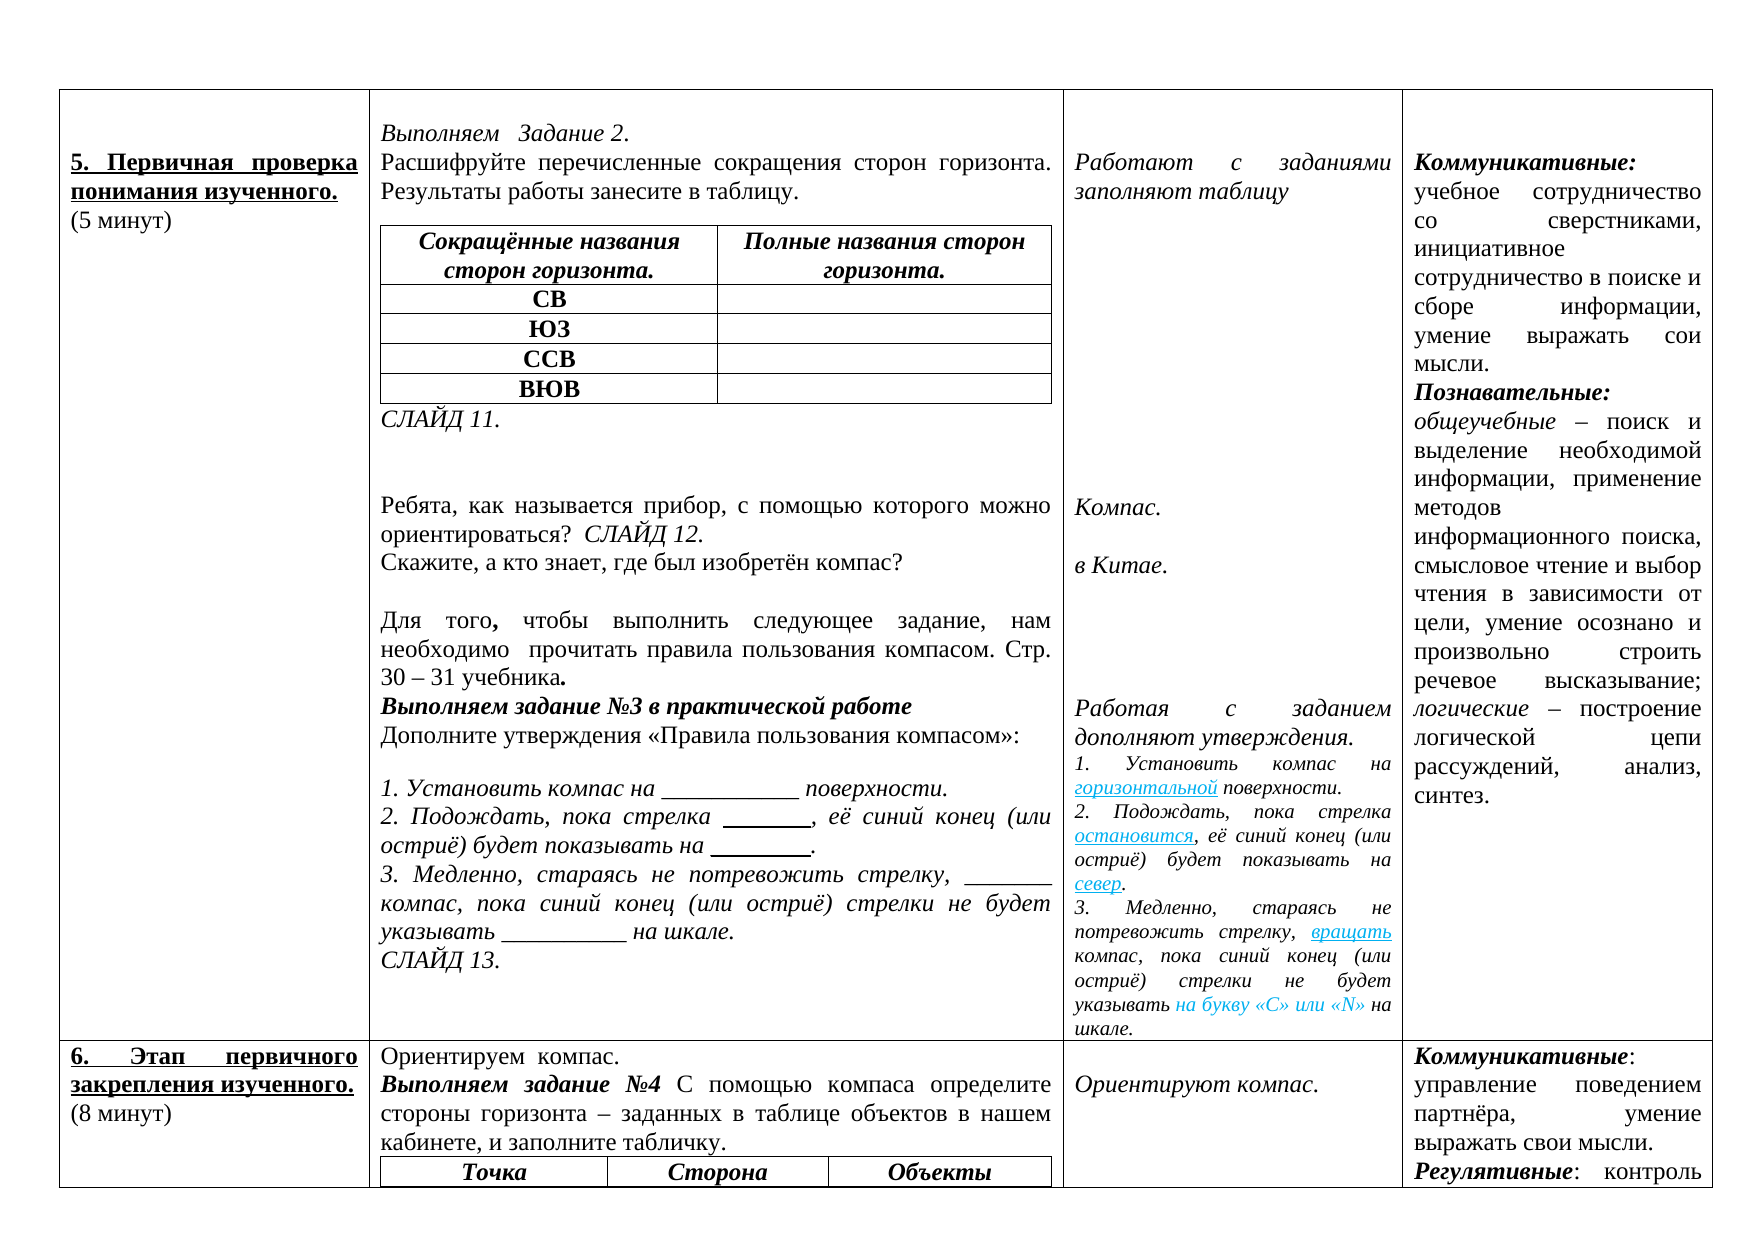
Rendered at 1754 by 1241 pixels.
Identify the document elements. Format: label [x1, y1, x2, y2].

table_cell [60, 90, 369, 1040]
table_cell [1064, 1041, 1402, 1187]
table_cell [60, 1041, 369, 1187]
table_cell [370, 90, 1063, 1040]
table_cell [1403, 90, 1712, 1040]
table_cell [1403, 1041, 1712, 1187]
table_cell [370, 1041, 1063, 1187]
table_cell [1064, 90, 1402, 1040]
